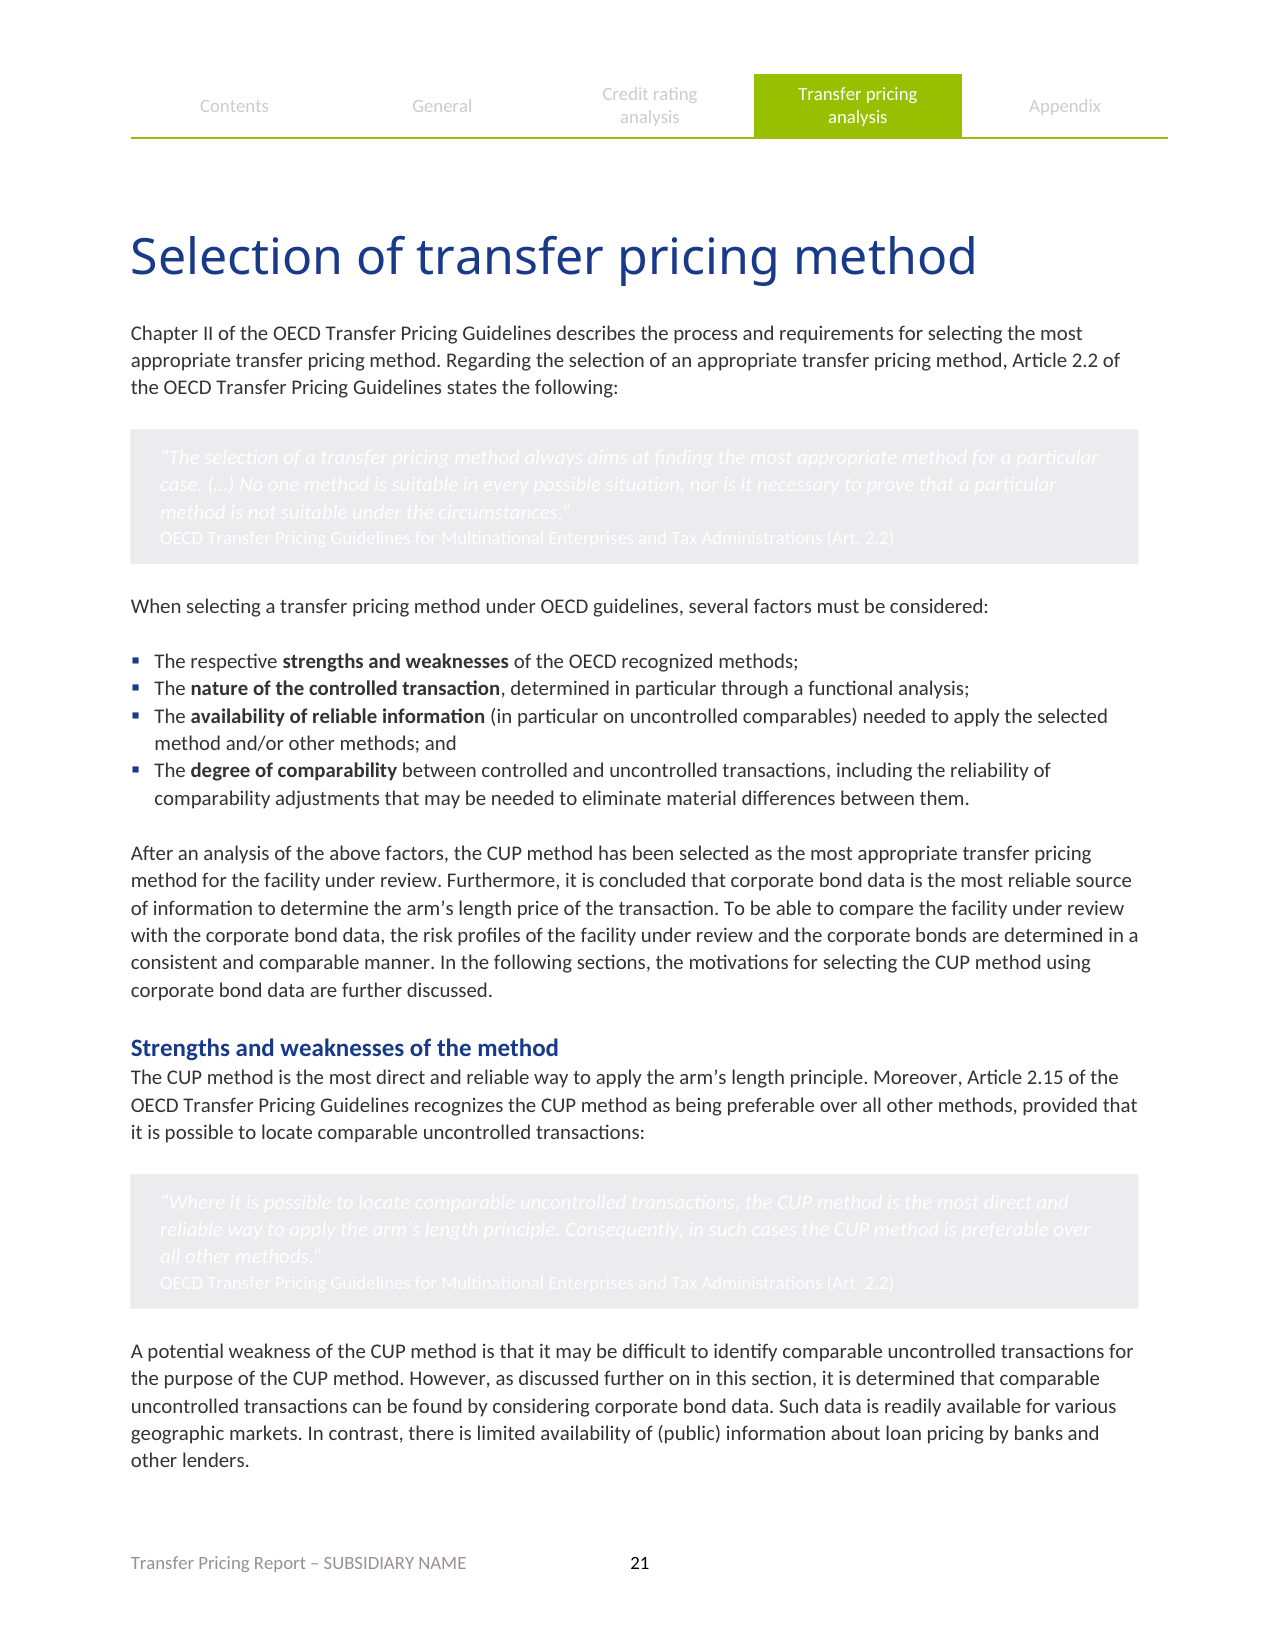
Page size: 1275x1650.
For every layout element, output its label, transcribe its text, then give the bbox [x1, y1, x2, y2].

list The respective strengths and weaknesses of the OECD recognized methods; [131, 648, 1144, 673]
list The availability of reliable information (in particular on uncontrolled comparables) needed to apply the selected method and/or other methods; and [131, 703, 1144, 756]
list The nature of the controlled transaction, determined in particular through a functional analysis; [131, 676, 1144, 701]
text The CUP method is the most direct and reliable way to apply the arm’s length principle. Moreover, Article 2.15 of the OECD Transfer Pricing Guidelines recognizes the CUP method as being preferable over all other methods, provided that it is possible to locate comparable uncontrolled transactions: [131, 1064, 1144, 1145]
text After an analysis of the above factors, the CUP method has been selected as the most appropriate transfer pricing method for the facility under review. Furthermore, it is concluded that corporate bond data is the most reliable source of information to determine the arm’s length price of the transaction. To be able to compare the facility under review with the corporate bond data, the risk profiles of the facility under review and the corporate bonds are determined in a consistent and comparable manner. In the following sections, the motivations for selecting the CUP method using corporate bond data are further discussed. [131, 840, 1144, 1002]
subtitle Strengths and weaknesses of the method [131, 1032, 1144, 1062]
text Chapter II of the OECD Transfer Pricing Guidelines describes the process and requirements for selecting the most appropriate transfer pricing method. Regarding the selection of an appropriate transfer pricing method, Article 2.2 of the OECD Transfer Pricing Guidelines states the following: [131, 320, 1144, 400]
text A potential weakness of the CUP method is that it may be difficult to identify comparable uncontrolled transactions for the purpose of the CUP method. However, as discussed further on in this section, it is determined that comparable uncontrolled transactions can be found by considering corporate bond data. Such data is readily available for various geographic markets. In contrast, there is limited availability of (public) information about loan pricing by banks and other lenders. [131, 1338, 1144, 1473]
text When selecting a transfer pricing method under OECD guidelines, several factors must be considered: [131, 593, 1144, 619]
subtitle Selection of transfer pricing method [131, 221, 1144, 289]
list The degree of comparability between controlled and uncontrolled transactions, including the reliability of comparability adjustments that may be needed to eliminate material differences between them. [131, 758, 1144, 811]
